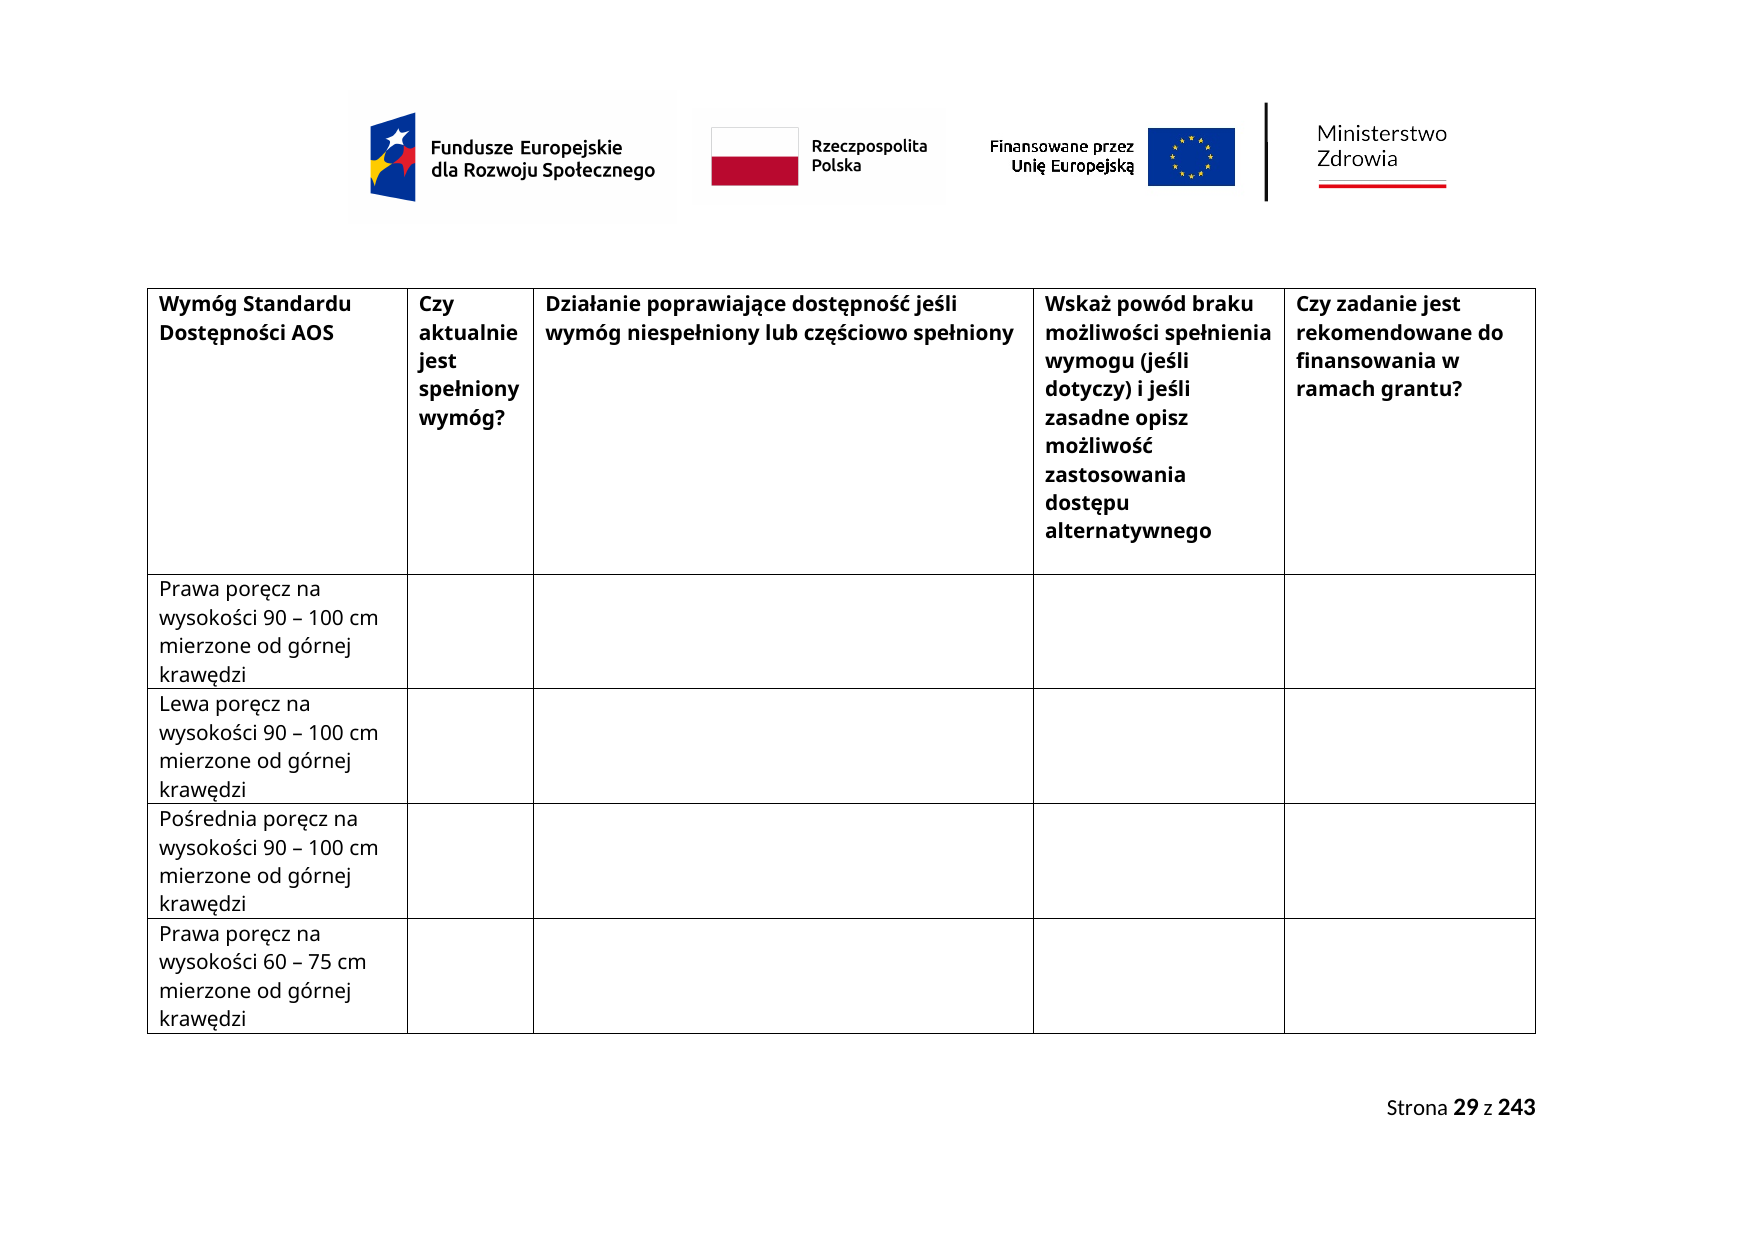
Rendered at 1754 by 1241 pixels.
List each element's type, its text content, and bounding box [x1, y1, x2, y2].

table_header Czy aktualnie jest spełniony wymóg? [408, 289, 533, 573]
table_cell [408, 689, 533, 803]
table_cell [1285, 575, 1535, 688]
table_cell [1034, 575, 1284, 688]
table_cell [1285, 919, 1535, 1033]
table_cell [1034, 919, 1284, 1033]
table_cell [534, 919, 1033, 1033]
picture [692, 108, 946, 205]
table_header Wskaż powód braku możliwości spełnienia wymogu (jeśli dotyczy) i jeśli zasadne opisz możliwość zastosowania dostępu alternatywnego [1034, 289, 1284, 573]
table_cell Pośrednia poręcz na wysokości 90 – 100 cm mierzone od górnej krawędzi [148, 804, 407, 918]
table_cell [534, 575, 1033, 688]
picture [1302, 108, 1463, 205]
table_cell [408, 919, 533, 1033]
table_cell [408, 575, 533, 688]
table_cell [534, 804, 1033, 918]
table_cell [408, 804, 533, 918]
table_header Czy zadanie jest rekomendowane do finansowania w ramach grantu? [1285, 289, 1535, 573]
table_cell [1034, 689, 1284, 803]
table_header Wymóg Standardu Dostępności AOS [148, 289, 407, 573]
table_cell [534, 689, 1033, 803]
picture [348, 90, 677, 224]
table_cell [1034, 804, 1284, 918]
table_cell [1285, 804, 1535, 918]
table_header Działanie poprawiające dostępność jeśli wymóg niespełniony lub częściowo spełniony [534, 289, 1033, 573]
table_cell [1285, 689, 1535, 803]
picture [971, 108, 1254, 205]
table_cell Lewa poręcz na wysokości 90 – 100 cm mierzone od górnej krawędzi [148, 689, 407, 803]
table_cell Prawa poręcz na wysokości 90 – 100 cm mierzone od górnej krawędzi [148, 575, 407, 688]
table_cell Prawa poręcz na wysokości 60 – 75 cm mierzone od górnej krawędzi [148, 919, 407, 1033]
